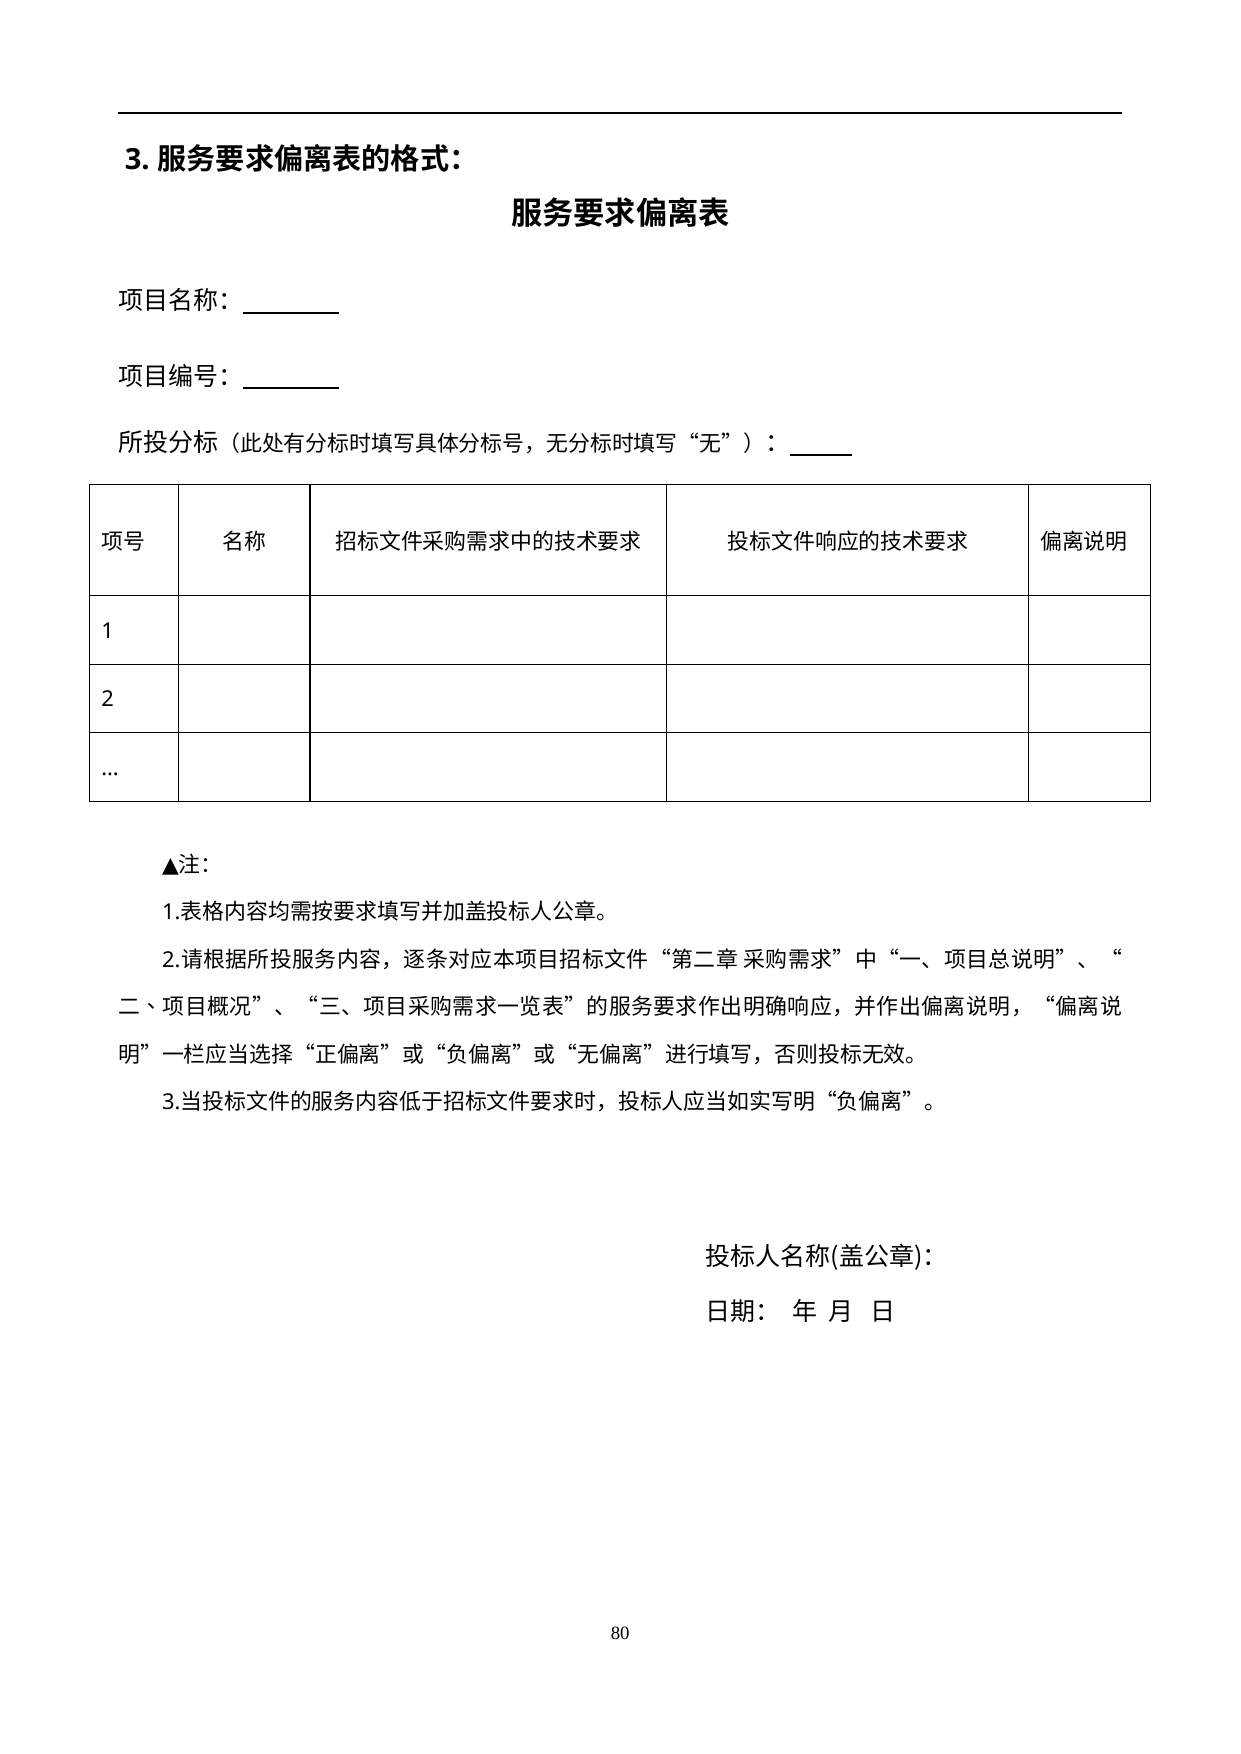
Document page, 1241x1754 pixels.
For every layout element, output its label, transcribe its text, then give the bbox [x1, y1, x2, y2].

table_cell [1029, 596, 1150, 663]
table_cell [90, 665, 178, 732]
text 所投分标（此处有分标时填写具体分标号，无分标时填写“无”）： [118, 423, 1122, 459]
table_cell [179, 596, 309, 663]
text 1.表格内容均需按要求填写并加盖投标人公章。 [118, 894, 1122, 926]
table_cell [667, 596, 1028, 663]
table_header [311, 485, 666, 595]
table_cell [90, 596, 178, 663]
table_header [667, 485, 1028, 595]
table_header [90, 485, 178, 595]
text 项目名称： [118, 281, 1122, 317]
text 项目编号： [118, 335, 1122, 398]
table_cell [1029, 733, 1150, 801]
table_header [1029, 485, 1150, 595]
text 3.当投标文件的服务内容低于招标文件要求时，投标人应当如实写明“负偏离”。 [118, 1084, 1122, 1116]
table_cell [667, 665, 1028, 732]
text ▲注： [118, 847, 1122, 878]
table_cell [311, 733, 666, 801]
text 服务要求偏离表 [118, 183, 1122, 235]
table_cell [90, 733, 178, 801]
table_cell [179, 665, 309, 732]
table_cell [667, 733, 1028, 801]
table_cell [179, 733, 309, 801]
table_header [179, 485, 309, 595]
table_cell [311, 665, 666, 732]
text 2.请根据所投服务内容，逐条对应本项目招标文件“第二章 采购需求”中“一、项目总说明”、“二、项目概况”、“三、项目采购需求一览表”的服务要求作出明确响应，并作出偏离说明，“偏离说明”一栏应当选择“正偏离”或“负偏离”或“无偏离”进行填写，否则投标无效。 [118, 942, 1122, 1068]
text 投标人名称(盖公章)： [118, 1237, 1122, 1273]
text 日期： 年 月 日 [118, 1291, 1122, 1327]
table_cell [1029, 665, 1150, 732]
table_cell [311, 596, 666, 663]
text 3. 服务要求偏离表的格式： [118, 135, 1122, 178]
